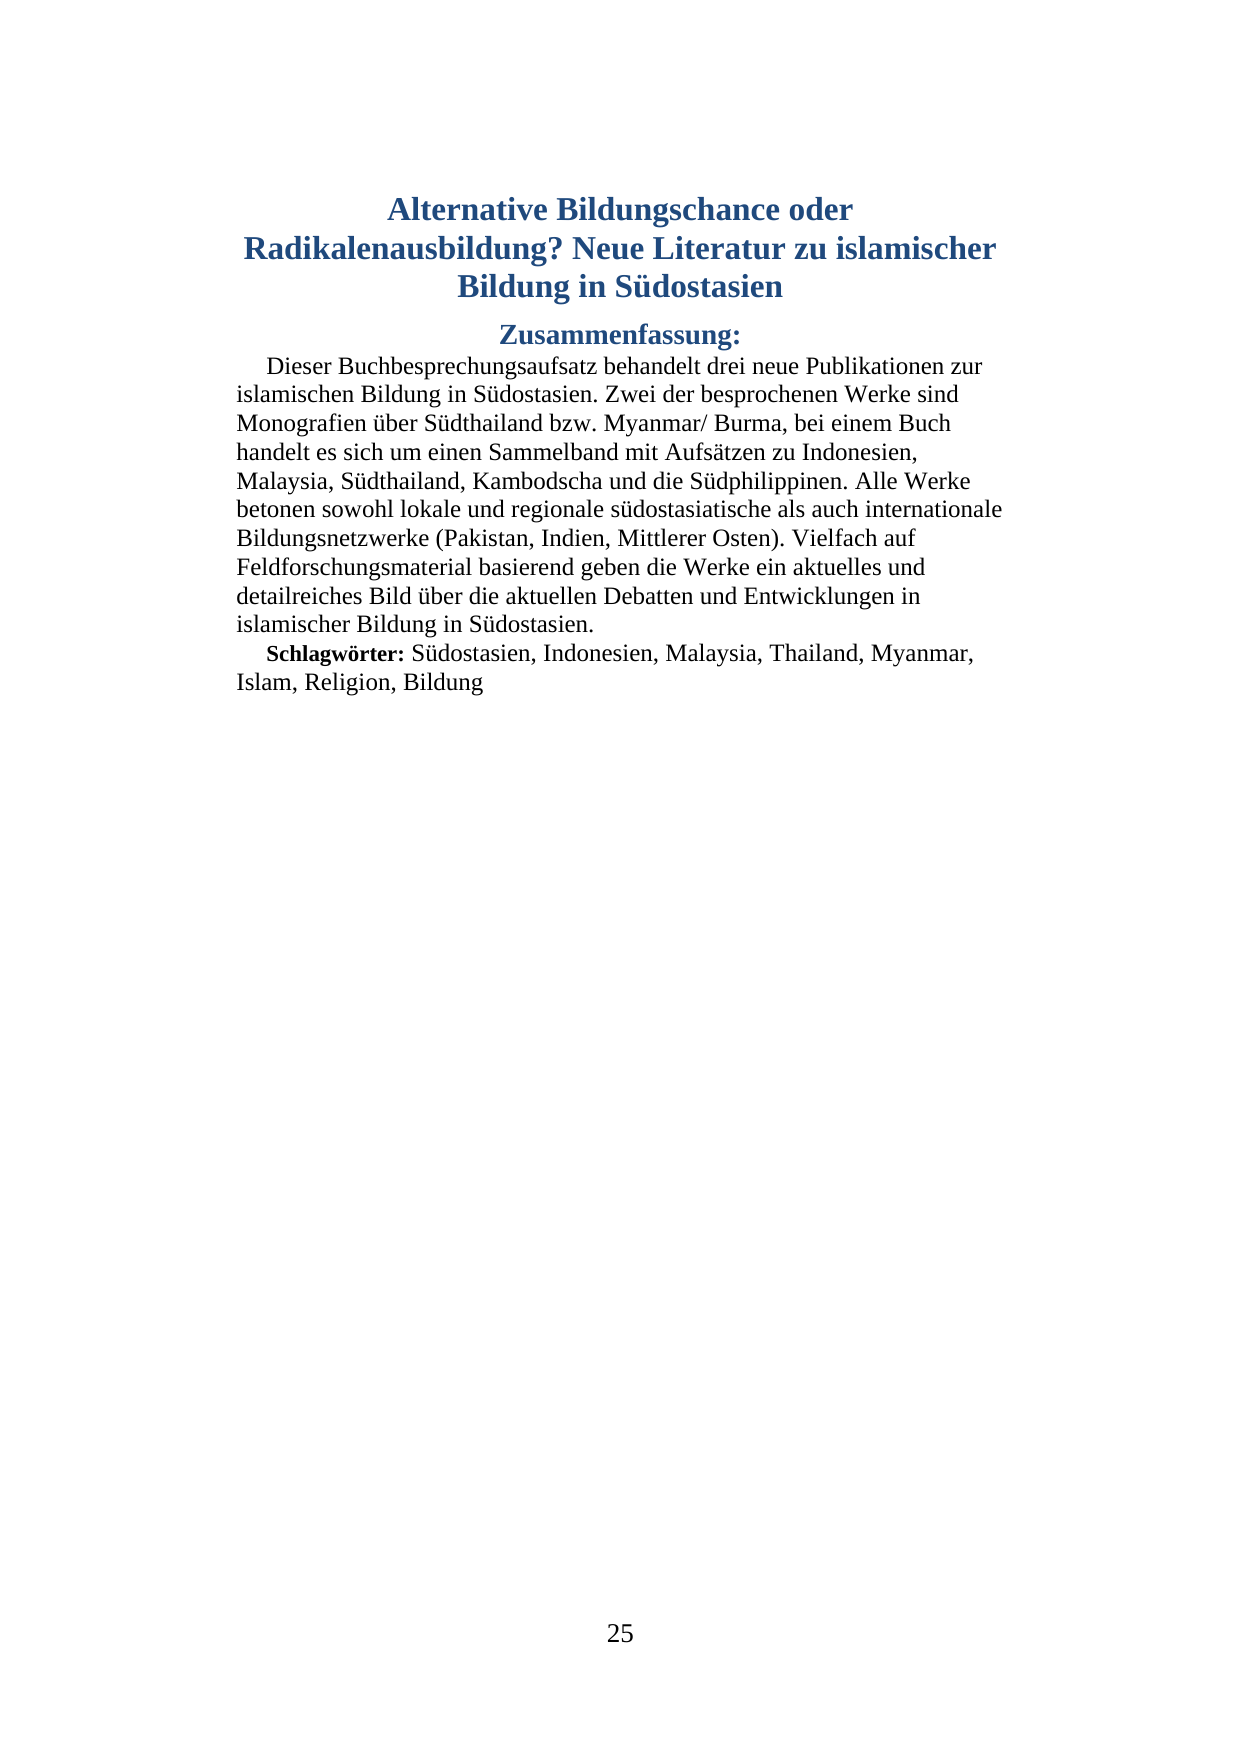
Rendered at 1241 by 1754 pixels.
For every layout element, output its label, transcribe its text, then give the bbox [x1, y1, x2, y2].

subtitle Zusammenfassung: [236, 317, 1004, 351]
text Dieser Buchbesprechungsaufsatz behandelt drei neue Publikationen zur islamischen Bildung in Südostasien. Zwei der besprochenen Werke sind Monografien über Südthailand bzw. Myanmar/ Burma, bei einem Buch handelt es sich um einen Sammelband mit Aufsätzen zu Indonesien, Malaysia, Südthailand, Kambodscha und die Südphilippinen. Alle Werke betonen sowohl lokale und regionale südostasiatische als auch internationale Bildungsnetzwerke (Pakistan, Indien, Mittlerer Osten). Vielfach auf Feldforschungsmaterial basierend geben die Werke ein aktuelles und detailreiches Bild über die aktuellen Debatten und Entwicklungen in islamischer Bildung in Südostasien. [236, 351, 1004, 638]
subtitle Alternative Bildungschance oder Radikalenausbildung? Neue Literatur zu islamischer Bildung in Südostasien [236, 190, 1004, 305]
text Schlagwörter: Südostasien, Indonesien, Malaysia, Thailand, Myanmar, Islam, Religion, Bildung [236, 638, 1004, 696]
